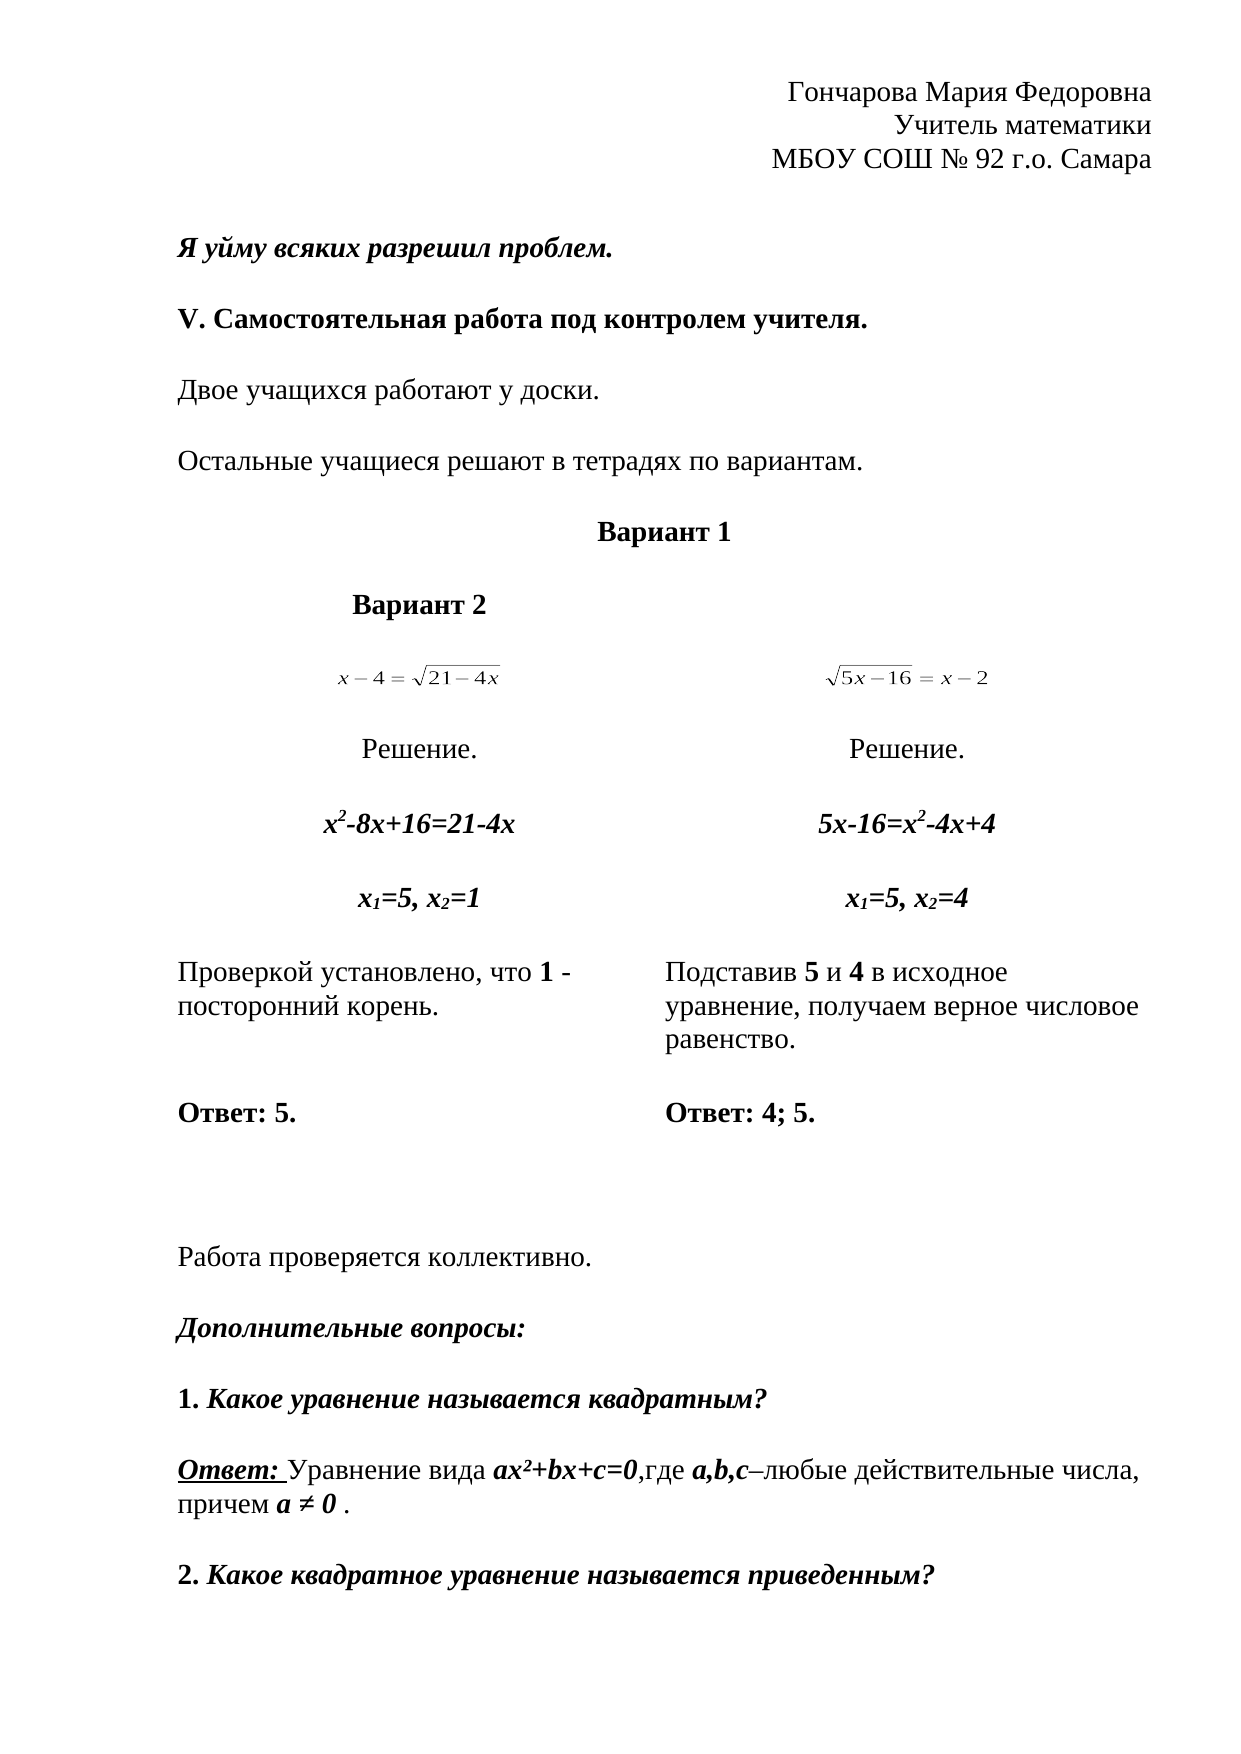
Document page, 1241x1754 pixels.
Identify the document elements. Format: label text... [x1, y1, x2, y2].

table_cell Проверкой установлено, что 1 - посторонний корень. [176, 953, 663, 1094]
text 1. Какое уравнение называется квадратным? [177, 1381, 1152, 1415]
table_header Вариант 2 [176, 586, 663, 660]
text 2. Какое квадратное уравнение называется приведенным? [177, 1557, 1152, 1590]
text Дополнительные вопросы: [177, 1310, 1152, 1344]
table_cell 5х-16=х2-4х+4 [663, 804, 1151, 878]
text Ответ: Уравнение вида ax²+bx+c=0,где а,b,c–любые действительные числа, причем a ≠ 0 . [177, 1452, 1152, 1519]
table_cell х1=5, х2=1 [176, 879, 663, 953]
table_cell х1=5, х2=4 [663, 879, 1151, 953]
text Вариант 1 [177, 514, 1152, 548]
table_cell [176, 660, 663, 730]
table_cell Подставив 5 и 4 в исходное уравнение, получаем верное числовое равенство. [663, 953, 1151, 1094]
table_cell Решение. [176, 730, 663, 804]
picture [821, 661, 993, 691]
table_cell Ответ: 5. [176, 1094, 663, 1168]
table_cell Ответ: 4; 5. [663, 1094, 1151, 1168]
table_cell [663, 660, 1151, 730]
picture [333, 661, 506, 691]
text V. Самостоятельная работа под контролем учителя. [177, 301, 1152, 335]
text Работа проверяется коллективно. [177, 1239, 1152, 1273]
text Я уйму всяких разрешил проблем. [177, 230, 1152, 264]
table_cell Решение. [663, 730, 1151, 804]
text Остальные учащиеся решают в тетрадях по вариантам. [177, 443, 1152, 477]
table_cell х2-8х+16=21-4х [176, 804, 663, 878]
text Двое учащихся работают у доски. [177, 372, 1152, 406]
